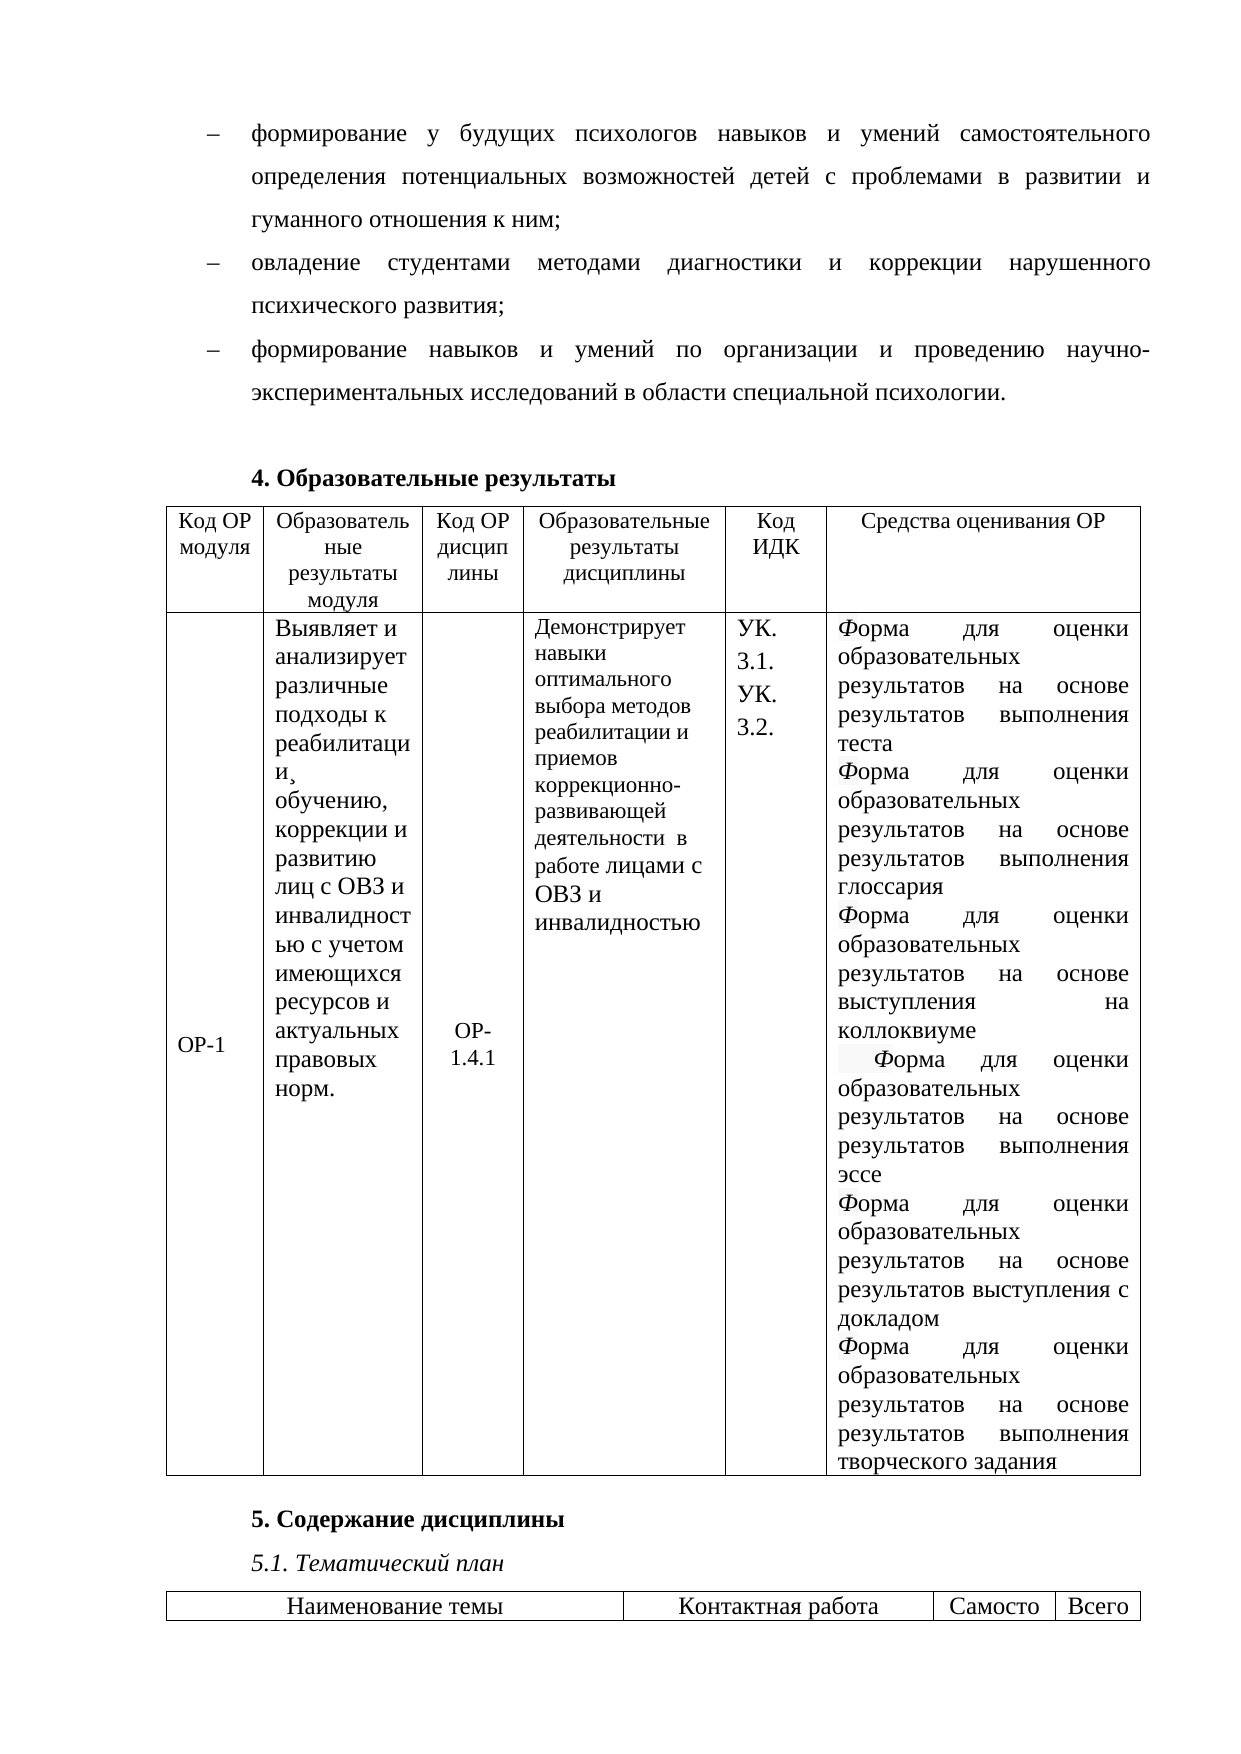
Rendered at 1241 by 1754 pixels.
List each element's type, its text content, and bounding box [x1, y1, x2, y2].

table_header Средства оценивания ОР [827, 507, 1140, 612]
table_header Код ОР дисциплины [423, 507, 523, 612]
table_header Образовательные результаты модуля [264, 507, 422, 612]
table_cell Форма для оценки образовательных результатов на основе результатов выполнения теста Форма для оценки образовательных результатов на основе результатов выполнения глоссария Форма для оценки образовательных результатов на основе выступления на коллоквиуме Форма для оценки образовательных результатов на основе результатов выполнения эссе Форма для оценки образовательных результатов на основе результатов выступления с докладом Форма для оценки образовательных результатов на основе результатов выполнения творческого задания [827, 613, 1140, 1475]
table_cell ОР-1 [167, 613, 263, 1475]
table_cell Выявляет и анализирует различные подходы к реабилитации¸ обучению, коррекции и развитию лиц с ОВЗ и инвалидностью с учетом имеющихся ресурсов и актуальных правовых норм. [264, 613, 422, 1475]
table_header Наименование темы [167, 1592, 623, 1620]
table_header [934, 1592, 1055, 1620]
text 5.1. Тематический план [177, 1548, 1152, 1576]
table_cell ОР-1.4.1 [423, 613, 523, 1475]
table_header Код ИДК [726, 507, 826, 612]
table_header Образовательные результаты дисциплины [524, 507, 725, 612]
text 5. Содержание дисциплины [177, 1504, 1152, 1533]
list формирование навыков и умений по организации и проведению научно-экспериментальных исследований в области специальной психологии. [207, 334, 1152, 406]
list овладение студентами методами диагностики и коррекции нарушенного психического развития; [207, 247, 1152, 319]
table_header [1056, 1592, 1140, 1620]
text 4. Образовательные результаты [177, 463, 1152, 492]
list формирование у будущих психологов навыков и умений самостоятельного определения потенциальных возможностей детей с проблемами в развитии и гуманного отношения к ним; [207, 118, 1152, 233]
table_cell УК. 3.1. УК. 3.2. [726, 613, 826, 1475]
table_cell Демонстрирует навыки оптимального выбора методов реабилитации и приемов коррекционно-развивающей деятельности в работе лицами с ОВЗ и инвалидностью [524, 613, 725, 1475]
table_header Контактная работа [624, 1592, 933, 1620]
table_header Код ОР модуля [167, 507, 263, 612]
